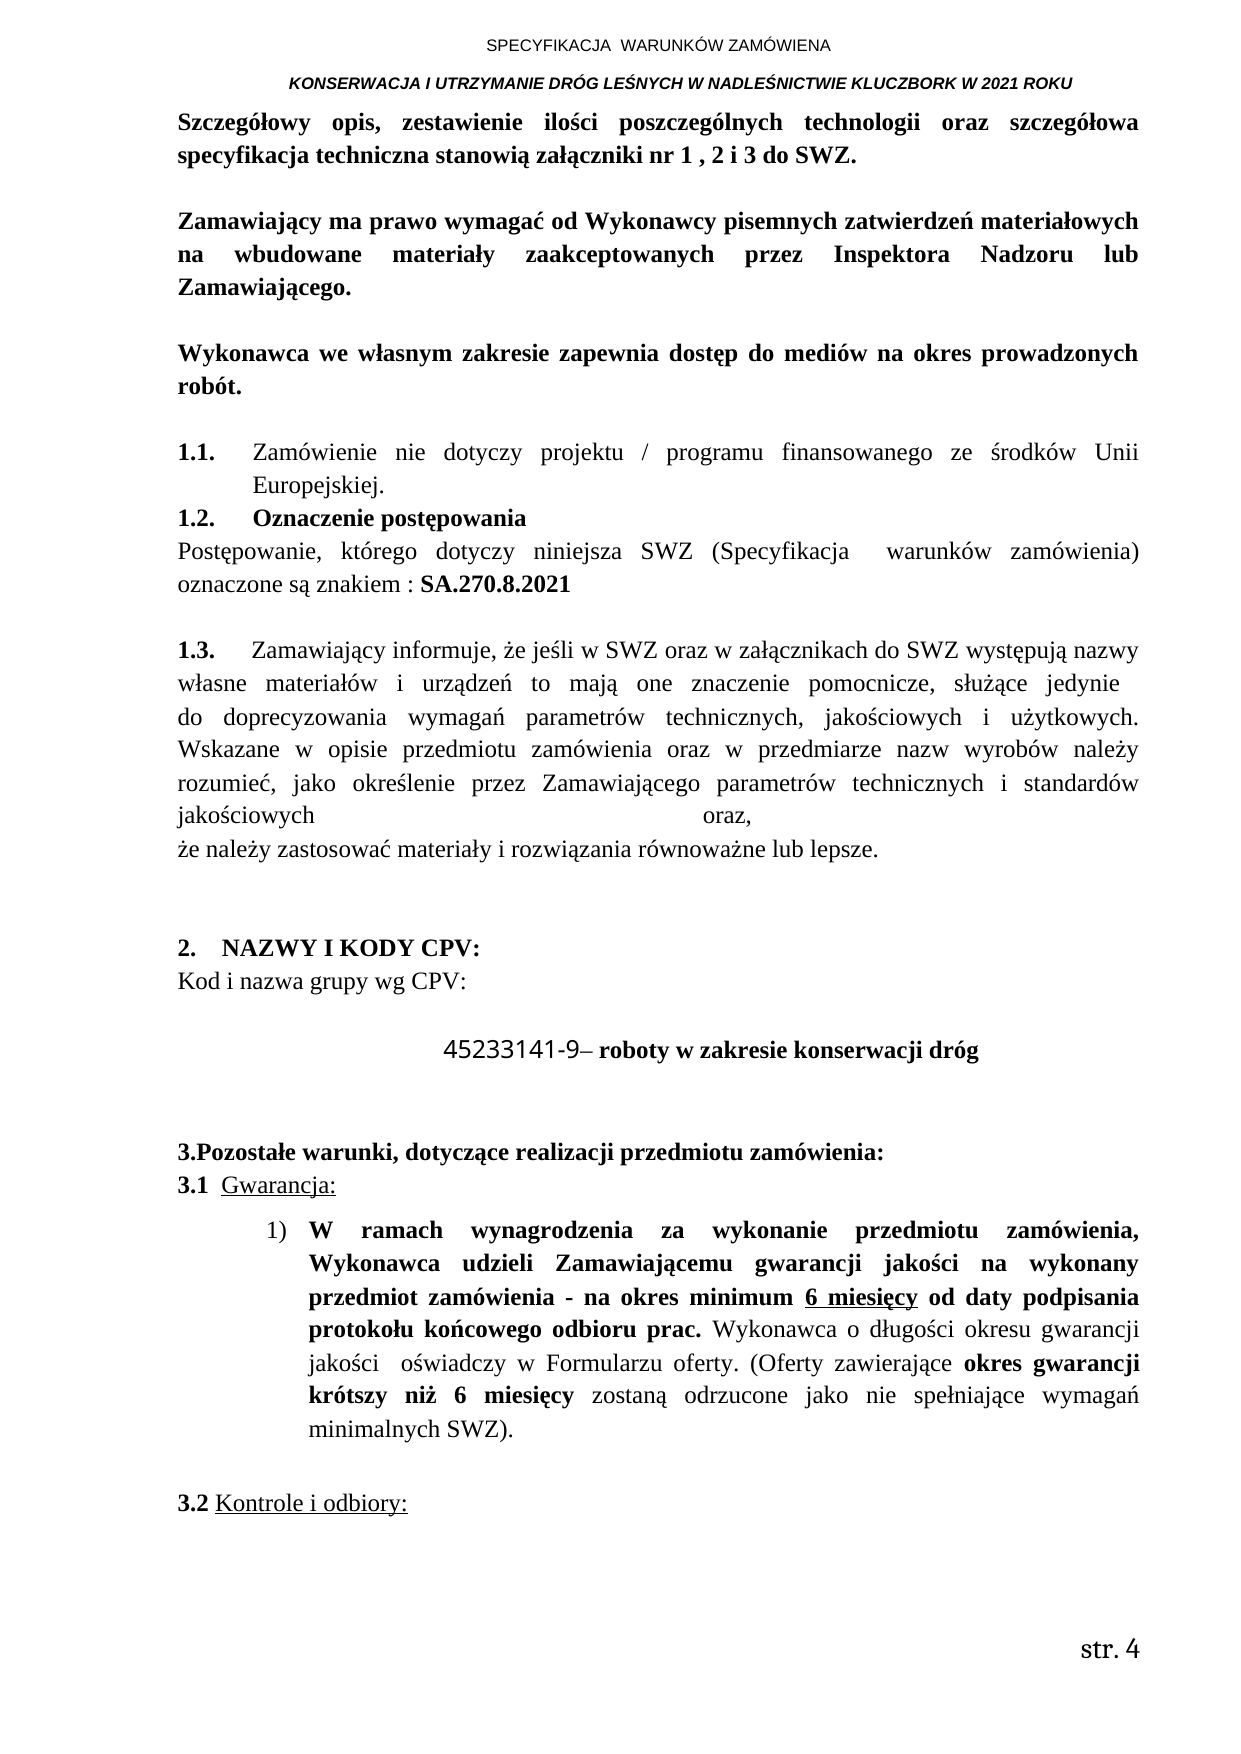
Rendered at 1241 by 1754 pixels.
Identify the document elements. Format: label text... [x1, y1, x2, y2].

list NAZWY I KODY CPV: [177, 933, 1140, 961]
text Zamawiający ma prawo wymagać od Wykonawcy pisemnych zatwierdzeń materiałowych na wbudowane materiały zaakceptowanych przez Inspektora Nadzoru lub Zamawiającego. [177, 206, 1140, 301]
text Kod i nazwa grupy wg CPV: [177, 966, 1140, 994]
text 3.1 Gwarancja: [177, 1170, 1140, 1199]
list Oznaczenie postępowania [177, 503, 1140, 532]
text 45233141-9– roboty w zakresie konserwacji dróg [443, 1032, 1140, 1066]
list Zamawiający informuje, że jeśli w SWZ oraz w załącznikach do SWZ występują nazwy własne materiałów i urządzeń to mają one znaczenie pomocnicze, służące jedynie do doprecyzowania wymagań parametrów technicznych, jakościowych i użytkowych. Wskazane w opisie przedmiotu zamówienia oraz w przedmiarze nazw wyrobów należy rozumieć, jako określenie przez Zamawiającego parametrów technicznych i standardów jakościowych oraz, że należy zastosować materiały i rozwiązania równoważne lub lepsze. [177, 636, 1140, 862]
text Postępowanie, którego dotyczy niniejsza SWZ (Specyfikacja warunków zamówienia) oznaczone są znakiem : SA.270.8.2021 [177, 536, 1140, 598]
list Zamówienie nie dotyczy projektu / programu finansowanego ze środków Unii Europejskiej. [177, 437, 1140, 499]
text Szczegółowy opis, zestawienie ilości poszczególnych technologii oraz szczegółowa specyfikacja techniczna stanowią załączniki nr 1 , 2 i 3 do SWZ. [177, 107, 1140, 169]
list W ramach wynagrodzenia za wykonanie przedmiotu zamówienia, Wykonawca udzieli Zamawiającemu gwarancji jakości na wykonany przedmiot zamówienia - na okres minimum 6 miesięcy od daty podpisania protokołu końcowego odbioru prac. Wykonawca o długości okresu gwarancji jakości oświadczy w Formularzu oferty. (Oferty zawierające okres gwarancji krótszy niż 6 miesięcy zostaną odrzucone jako nie spełniające wymagań minimalnych SWZ). [266, 1216, 1140, 1442]
text 3.2 Kontrole i odbiory: [177, 1488, 1140, 1517]
text Wykonawca we własnym zakresie zapewnia dostęp do mediów na okres prowadzonych robót. [177, 338, 1140, 400]
text 3.Pozostałe warunki, dotyczące realizacji przedmiotu zamówienia: [177, 1137, 1140, 1166]
